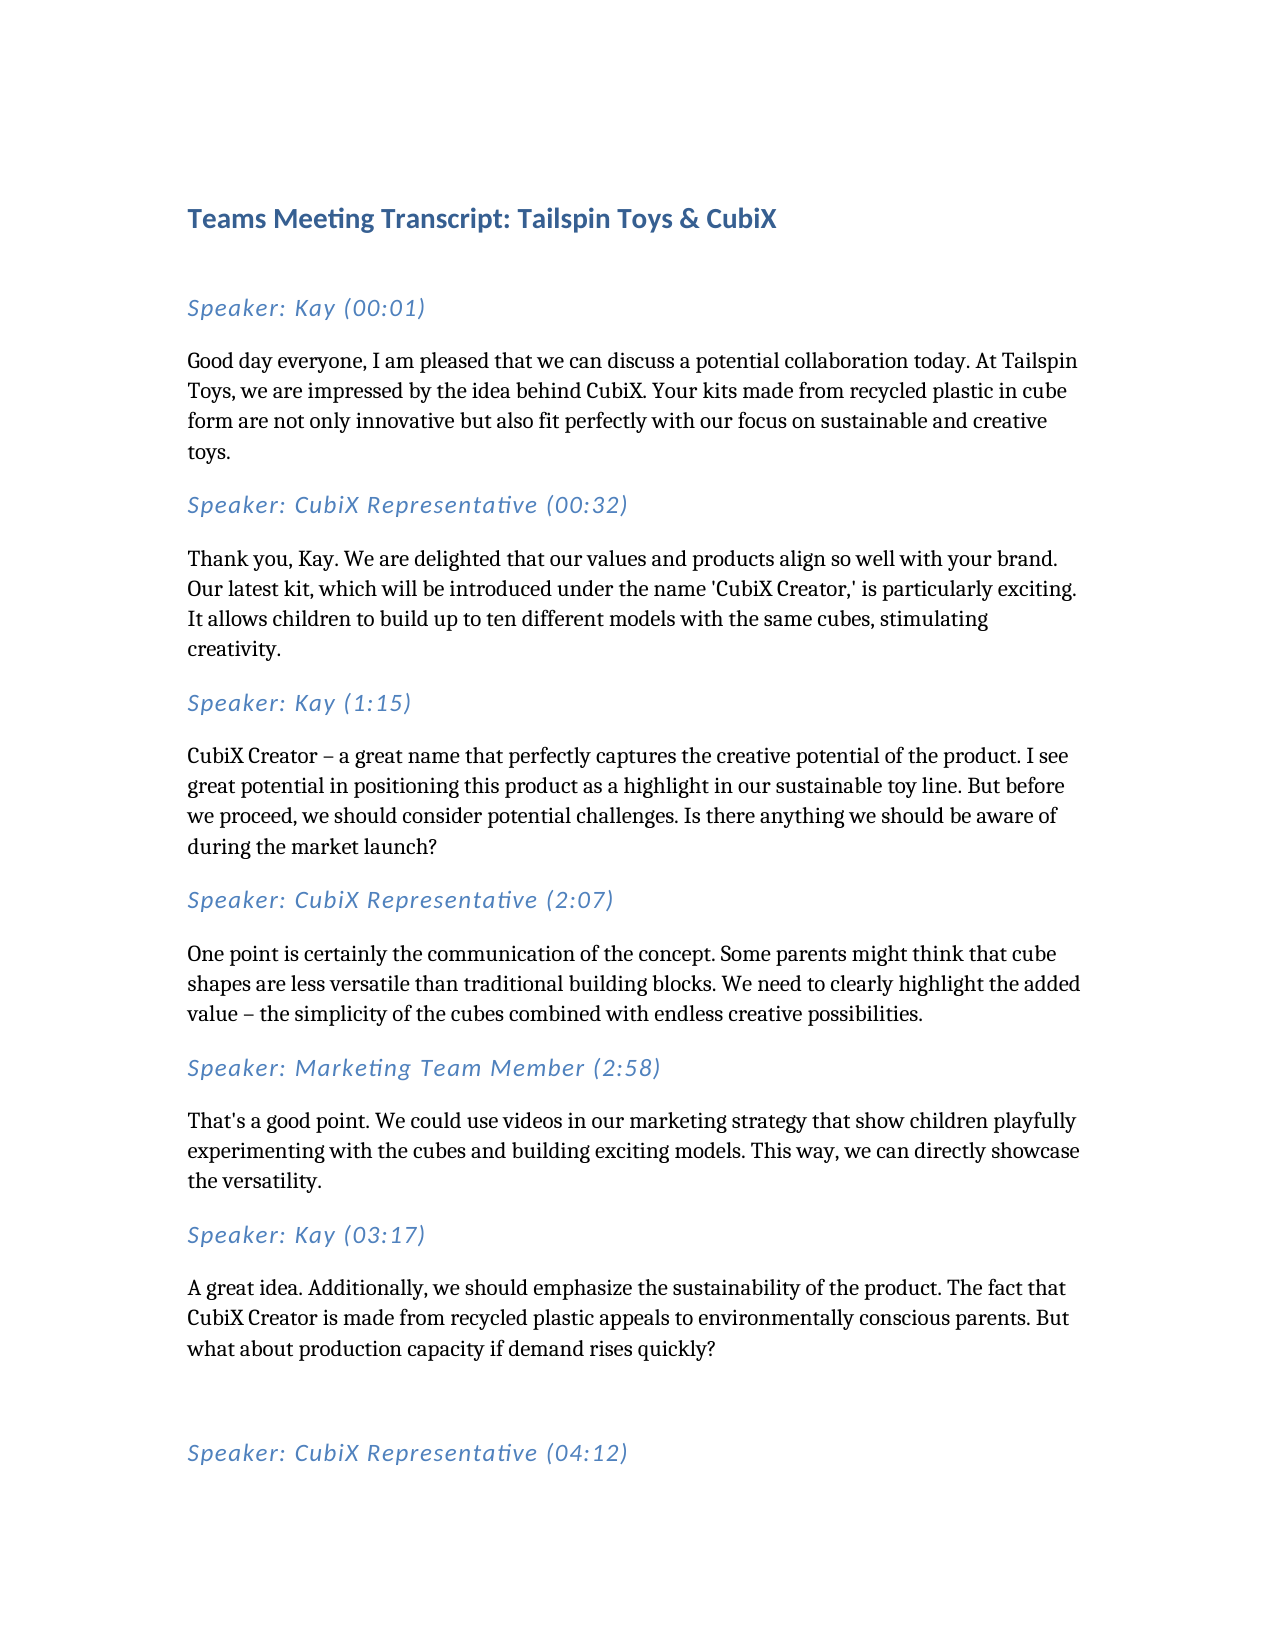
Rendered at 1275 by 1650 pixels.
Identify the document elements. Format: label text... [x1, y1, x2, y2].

subtitle Teams Meeting Transcript: Tailspin Toys & CubiX [187, 200, 1087, 236]
text Good day everyone, I am pleased that we can discuss a potential collaboration today. At Tailspin Toys, we are impressed by the idea behind CubiX. Your kits made from recycled plastic in cube form are not only innovative but also fit perfectly with our focus on sustainable and creative toys. [187, 348, 1087, 465]
subtitle Speaker: CubiX Representative (2:07) [187, 884, 1087, 915]
text CubiX Creator – a great name that perfectly captures the creative potential of the product. I see great potential in positioning this product as a highlight in our sustainable toy line. But before we proceed, we should consider potential challenges. Is there anything we should be aware of during the market launch? [187, 743, 1087, 860]
text Thank you, Kay. We are delighted that our values and products align so well with your brand. Our latest kit, which will be introduced under the name 'CubiX Creator,' is particularly exciting. It allows children to build up to ten different models with the same cubes, stimulating creativity. [187, 545, 1087, 662]
subtitle Speaker: CubiX Representative (04:12) [187, 1437, 1087, 1468]
text A great idea. Additionally, we should emphasize the sustainability of the product. The fact that CubiX Creator is made from recycled plastic appeals to environmentally conscious parents. But what about production capacity if demand rises quickly? [187, 1275, 1087, 1362]
subtitle Speaker: Marketing Team Member (2:58) [187, 1052, 1087, 1082]
subtitle Speaker: Kay (03:17) [187, 1219, 1087, 1249]
text One point is certainly the communication of the concept. Some parents might think that cube shapes are less versatile than traditional building blocks. We need to clearly highlight the added value – the simplicity of the cubes combined with endless creative possibilities. [187, 940, 1087, 1027]
text That's a good point. We could use videos in our marketing strategy that show children playfully experimenting with the cubes and building exciting models. This way, we can directly showcase the versatility. [187, 1108, 1087, 1194]
subtitle Speaker: CubiX Representative (00:32) [187, 489, 1087, 520]
subtitle Speaker: Kay (1:15) [187, 687, 1087, 717]
subtitle Speaker: Kay (00:01) [187, 292, 1087, 322]
